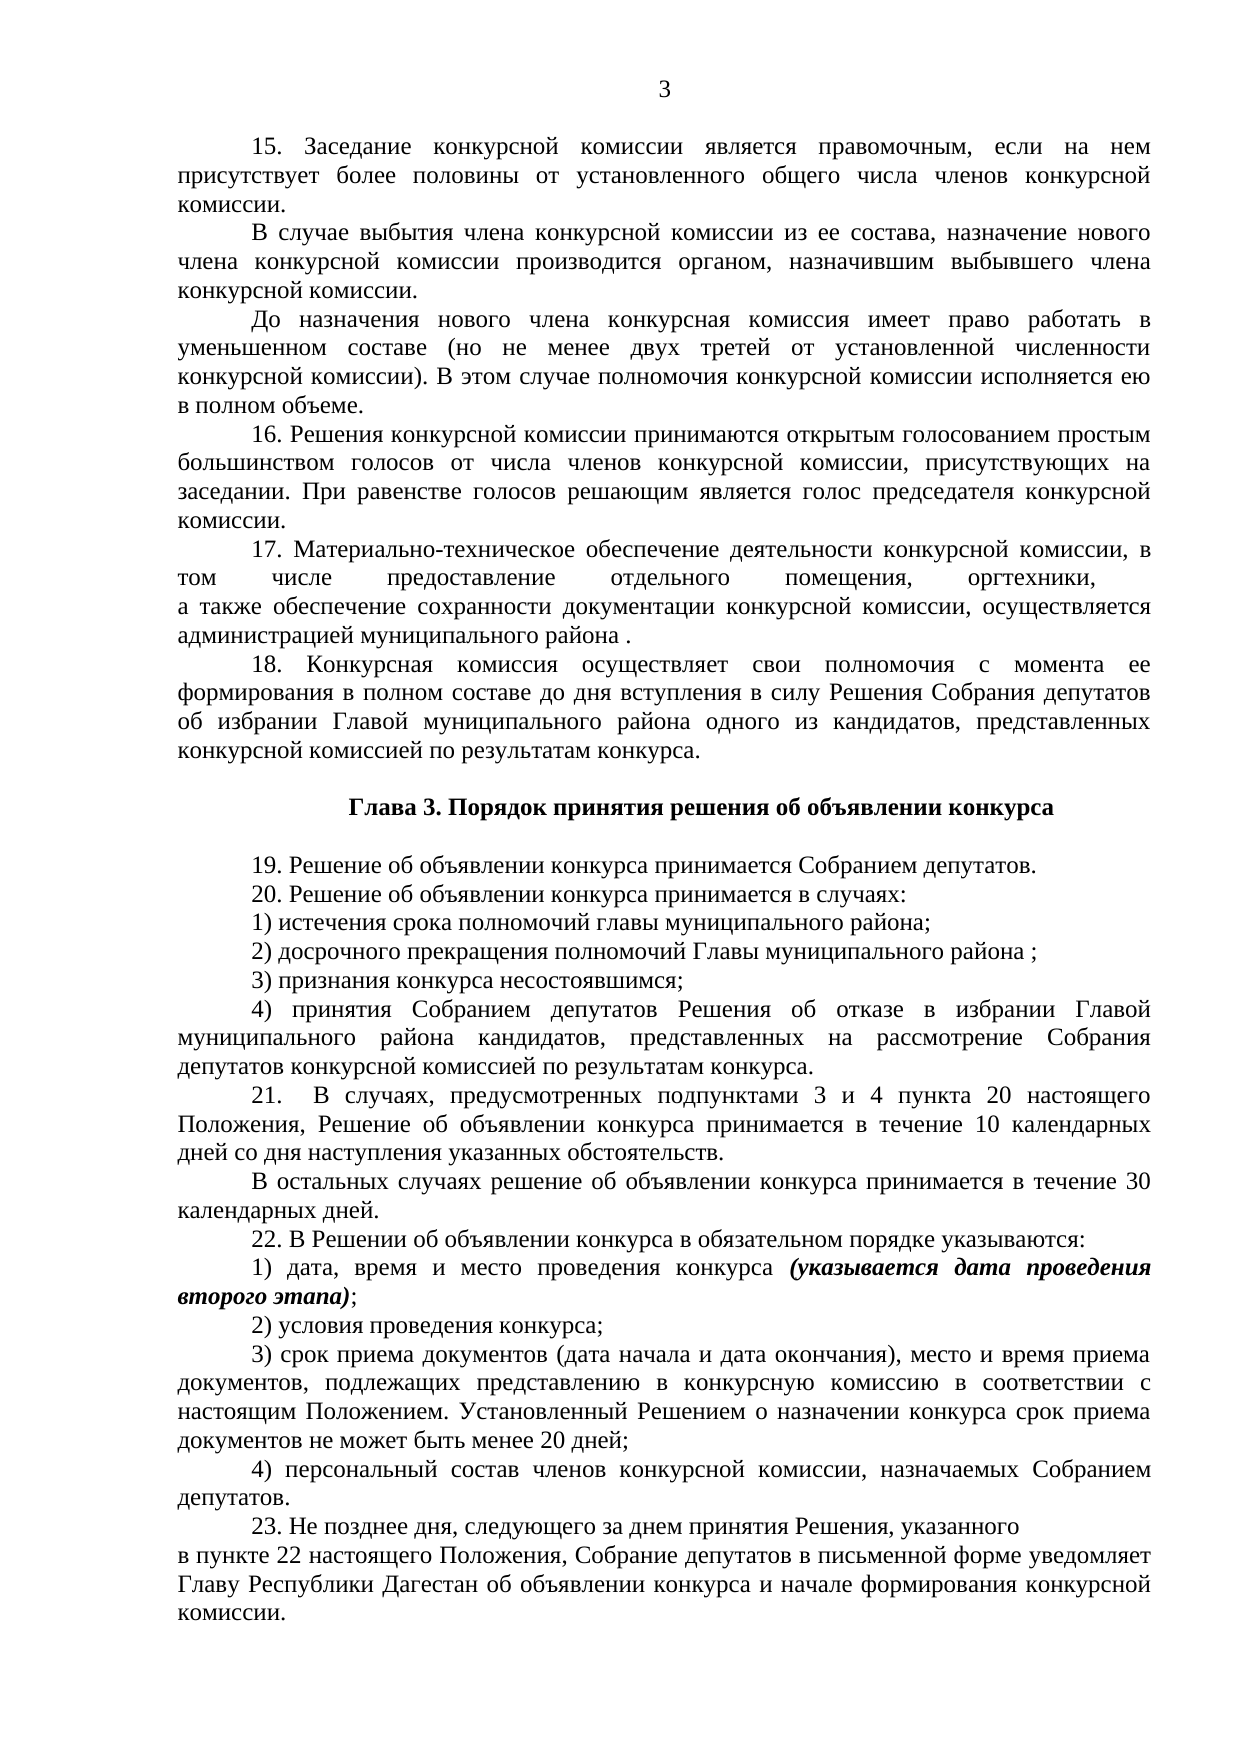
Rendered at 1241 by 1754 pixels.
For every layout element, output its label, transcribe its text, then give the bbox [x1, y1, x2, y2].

text 21. В случаях, предусмотренных подпунктами 3 и 4 пункта 20 настоящего Положения, Решение об объявлении конкурса принимается в течение 10 календарных дней со дня наступления указанных обстоятельств. [177, 1080, 1152, 1166]
text 3) срок приема документов (дата начала и дата окончания), место и время приема документов, подлежащих представлению в конкурсную комиссию в соответствии с настоящим Положением. Установленный Решением о назначении конкурса срок приема документов не может быть менее 20 дней; [177, 1339, 1152, 1454]
text 16. Решения конкурсной комиссии принимаются открытым голосованием простым большинством голосов от числа членов конкурсной комиссии, присутствующих на заседании. При равенстве голосов решающим является голос председателя конкурсной комиссии. [177, 419, 1152, 534]
text 1) дата, время и место проведения конкурса (указывается дата проведения второго этапа); [177, 1252, 1152, 1310]
text 22. В Решении об объявлении конкурса в обязательном порядке указываются: [177, 1224, 1152, 1252]
text 3) признания конкурса несостоявшимся; [177, 965, 1152, 994]
text 17. Материально-техническое обеспечение деятельности конкурсной комиссии, в том числе предоставление отдельного помещения, оргтехники, а также обеспечение сохранности документации конкурсной комиссии, осуществляется администрацией муниципального района . [177, 534, 1152, 649]
text 20. Решение об объявлении конкурса принимается в случаях: [177, 879, 1152, 907]
text в пункте 22 настоящего Положения, Собрание депутатов в письменной форме уведомляет Главу Республики Дагестан об объявлении конкурса и начале формирования конкурсной комиссии. [177, 1540, 1152, 1626]
text 2) условия проведения конкурса; [177, 1310, 1152, 1339]
text В остальных случаях решение об объявлении конкурса принимается в течение 30 календарных дней. [177, 1166, 1152, 1224]
text 2) досрочного прекращения полномочий Главы муниципального района ; [177, 936, 1152, 965]
text 4) принятия Собранием депутатов Решения об отказе в избрании Главой муниципального района кандидатов, представленных на рассмотрение Собрания депутатов конкурсной комиссией по результатам конкурса. [177, 994, 1152, 1080]
text До назначения нового члена конкурсная комиссия имеет право работать в уменьшенном составе (но не менее двух третей от установленной численности конкурсной комиссии). В этом случае полномочия конкурсной комиссии исполняется ею в полном объеме. [177, 304, 1152, 419]
text В случае выбытия члена конкурсной комиссии из ее состава, назначение нового члена конкурсной комиссии производится органом, назначившим выбывшего члена конкурсной комиссии. [177, 217, 1152, 304]
text 23. Не позднее дня, следующего за днем принятия Решения, указанного [177, 1511, 1152, 1540]
text 4) персональный состав членов конкурсной комиссии, назначаемых Собранием депутатов. [177, 1454, 1152, 1511]
text 19. Решение об объявлении конкурса принимается Собранием депутатов. [177, 850, 1152, 879]
text 18. Конкурсная комиссия осуществляет свои полномочия с момента ее формирования в полном составе до дня вступления в силу Решения Собрания депутатов об избрании Главой муниципального района одного из кандидатов, представленных конкурсной комиссией по результатам конкурса. [177, 649, 1152, 764]
text 1) истечения срока полномочий главы муниципального района; [177, 907, 1152, 936]
text 15. Заседание конкурсной комиссии является правомочным, если на нем присутствует более половины от установленного общего числа членов конкурсной комиссии. [177, 131, 1152, 217]
text Глава 3. Порядок принятия решения об объявлении конкурса [177, 792, 1152, 821]
